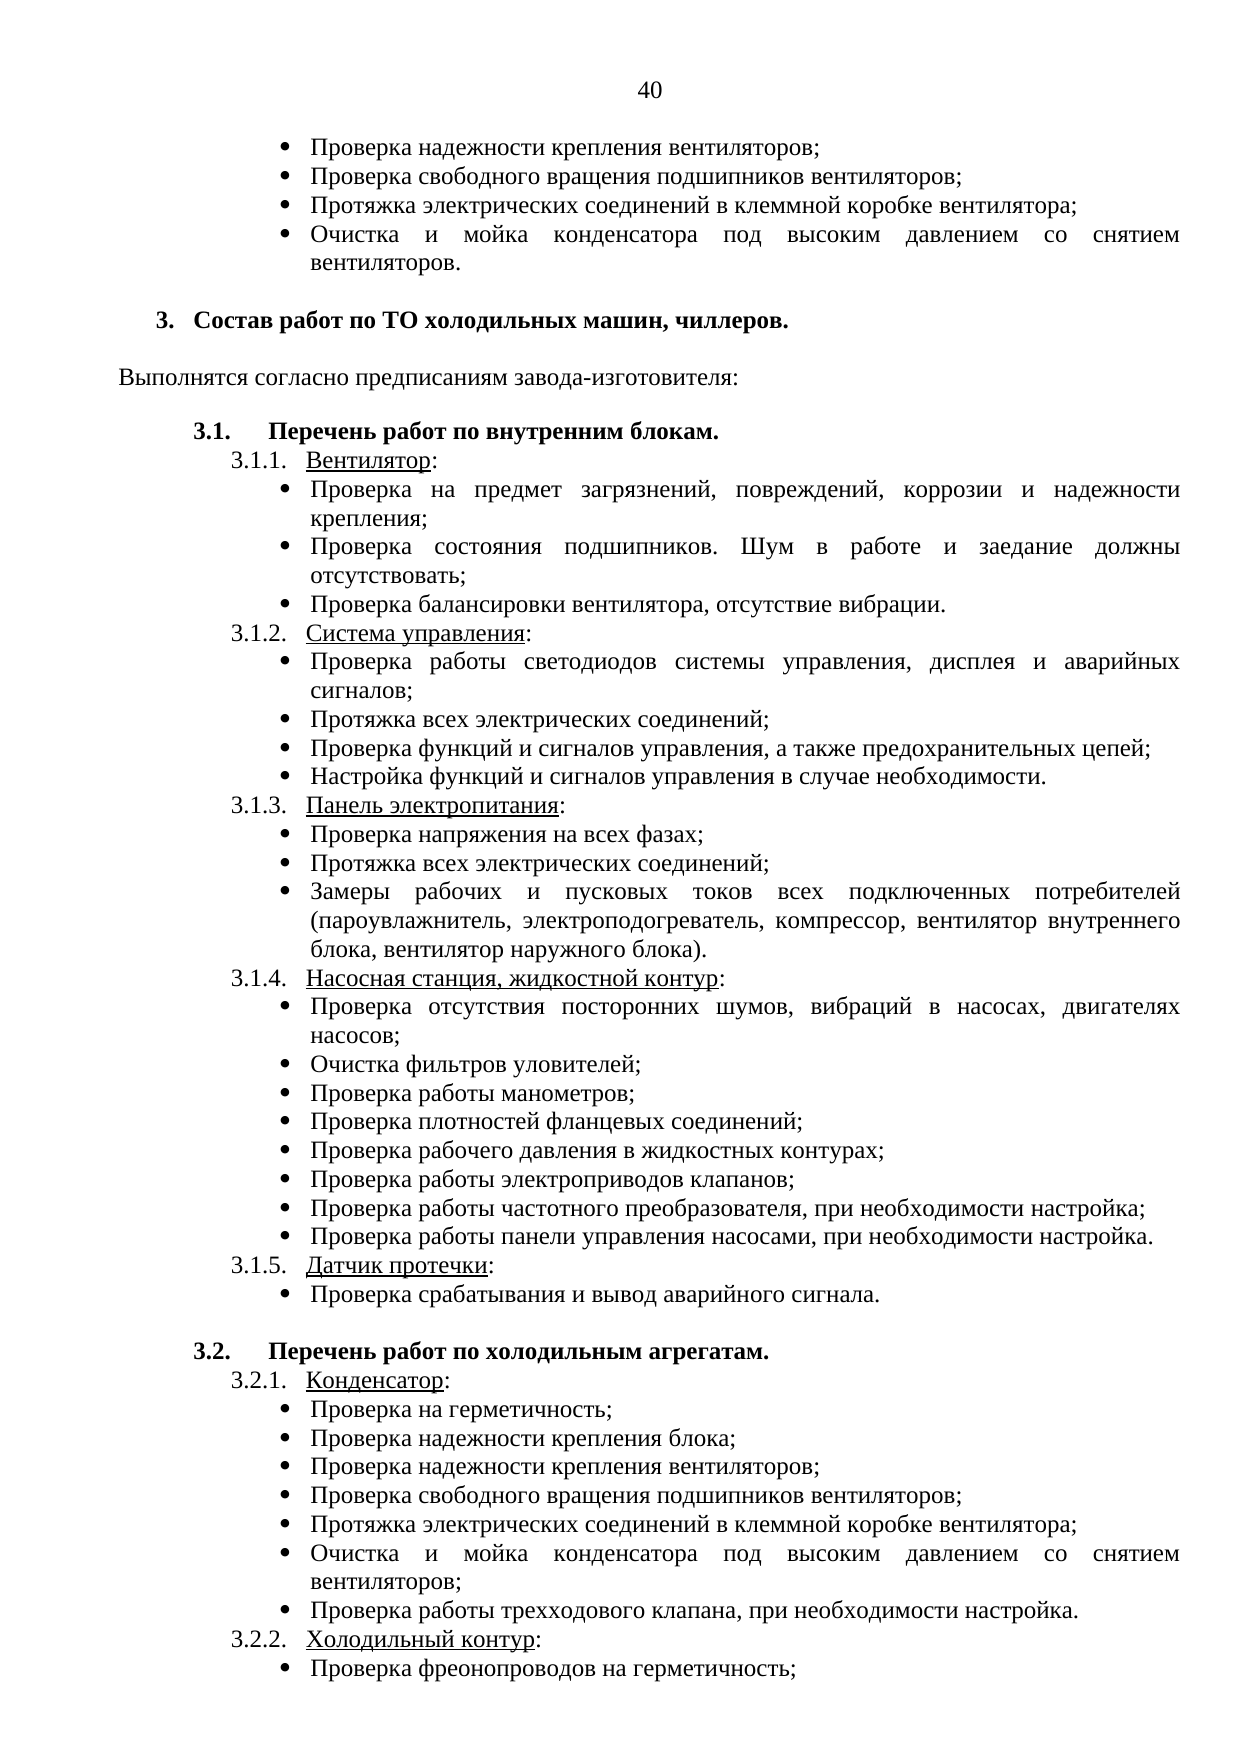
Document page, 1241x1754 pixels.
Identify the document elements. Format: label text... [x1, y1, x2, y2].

list Замеры рабочих и пусковых токов всех подключенных потребителей (пароувлажнитель, электроподогреватель, компрессор, вентилятор внутреннего блока, вентилятор наружного блока). [281, 876, 1181, 963]
list Конденсатор: [231, 1365, 1181, 1394]
list Проверка срабатывания и вывод аварийного сигнала. [281, 1279, 1181, 1308]
list Проверка рабочего давления в жидкостных контурах; [281, 1135, 1181, 1164]
list Очистка фильтров уловителей; [281, 1049, 1181, 1078]
list Датчик протечки: [231, 1250, 1181, 1279]
list Протяжка всех электрических соединений; [281, 704, 1181, 733]
list Очистка и мойка конденсатора под высоким давлением со снятием вентиляторов; [281, 1538, 1181, 1595]
list Состав работ по ТО холодильных машин, чиллеров. [156, 305, 1181, 334]
list Проверка балансировки вентилятора, отсутствие вибрации. [281, 589, 1181, 618]
list Проверка работы манометров; [281, 1078, 1181, 1106]
list Насосная станция, жидкостной контур: [231, 963, 1181, 991]
list Протяжка электрических соединений в клеммной коробке вентилятора; [281, 190, 1181, 219]
list Панель электропитания: [231, 790, 1181, 819]
list Проверка надежности крепления вентиляторов; [281, 1451, 1181, 1480]
list Проверка отсутствия посторонних шумов, вибраций в насосах, двигателях насосов; [281, 991, 1181, 1049]
list Перечень работ по внутренним блокам. [193, 416, 1181, 445]
list Проверка работы панели управления насосами, при необходимости настройка. [281, 1221, 1181, 1250]
list Протяжка всех электрических соединений; [281, 848, 1181, 876]
list Система управления: [231, 618, 1181, 646]
list Проверка свободного вращения подшипников вентиляторов; [281, 161, 1181, 190]
list Проверка надежности крепления вентиляторов; [281, 132, 1181, 161]
list Проверка состояния подшипников. Шум в работе и заедание должны отсутствовать; [281, 531, 1181, 589]
list Настройка функций и сигналов управления в случае необходимости. [281, 761, 1181, 790]
list Проверка на предмет загрязнений, повреждений, коррозии и надежности крепления; [281, 474, 1181, 531]
list Проверка функций и сигналов управления, а также предохранительных цепей; [281, 733, 1181, 761]
list Проверка свободного вращения подшипников вентиляторов; [281, 1480, 1181, 1509]
list Очистка и мойка конденсатора под высоким давлением со снятием вентиляторов. [281, 219, 1181, 276]
list Проверка на герметичность; [281, 1394, 1181, 1423]
list Протяжка электрических соединений в клеммной коробке вентилятора; [281, 1509, 1181, 1538]
list Проверка плотностей фланцевых соединений; [281, 1106, 1181, 1135]
list Проверка работы трехходового клапана, при необходимости настройка. [281, 1595, 1181, 1624]
list Вентилятор: [231, 445, 1181, 474]
list Проверка напряжения на всех фазах; [281, 819, 1181, 848]
list Проверка надежности крепления блока; [281, 1423, 1181, 1451]
list Проверка работы частотного преобразователя, при необходимости настройка; [281, 1193, 1181, 1221]
list Проверка фреонопроводов на герметичность; [281, 1653, 1181, 1681]
list Проверка работы светодиодов системы управления, дисплея и аварийных сигналов; [281, 646, 1181, 704]
list Холодильный контур: [231, 1624, 1181, 1653]
text Выполнятся согласно предписаниям завода-изготовителя: [118, 362, 1181, 391]
list Проверка работы электроприводов клапанов; [281, 1164, 1181, 1193]
list Перечень работ по холодильным агрегатам. [193, 1336, 1181, 1365]
